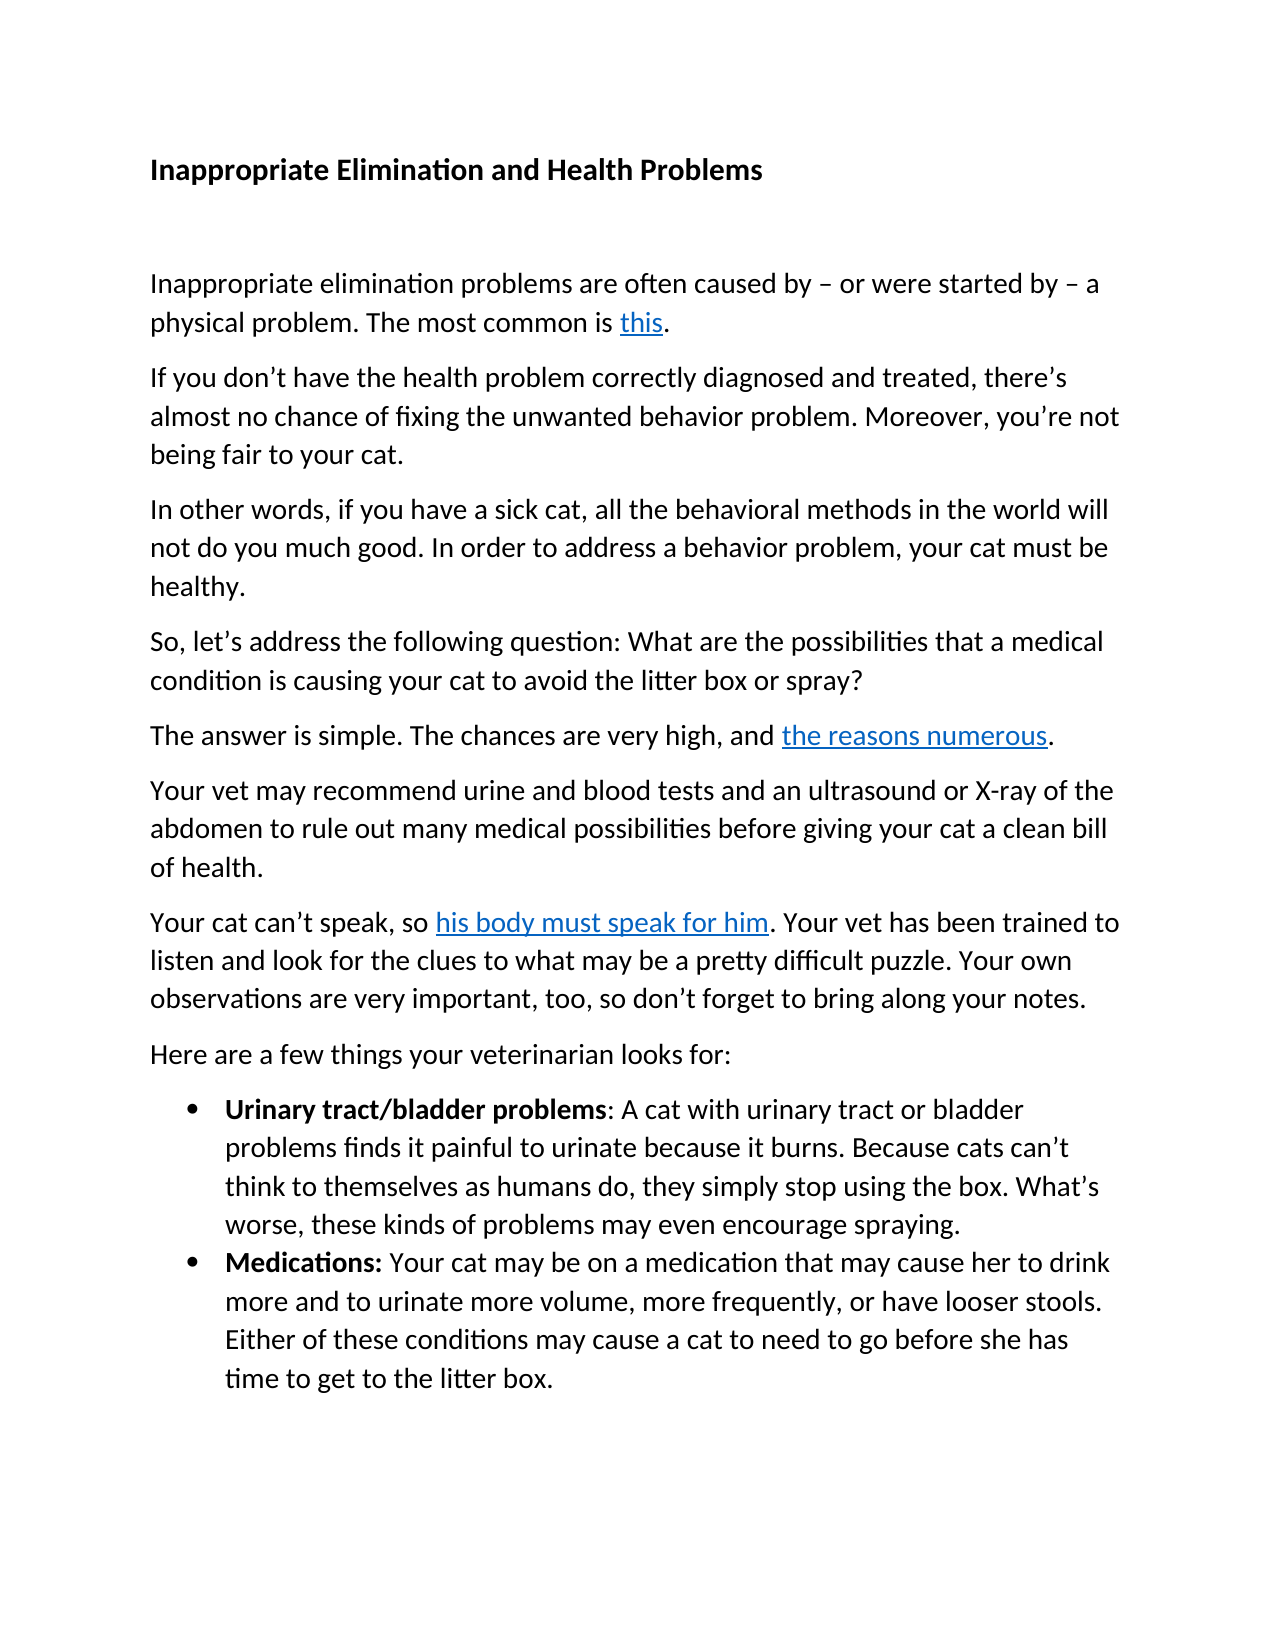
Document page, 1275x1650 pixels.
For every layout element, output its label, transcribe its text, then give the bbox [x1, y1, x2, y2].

text Here are a few things your veterinarian looks for: [150, 1036, 1125, 1071]
text Your vet may recommend urine and blood tests and an ultrasound or X-ray of the abdomen to rule out many medical possibilities before giving your cat a clean bill of health. [150, 772, 1125, 884]
text Inappropriate elimination problems are often caused by – or were started by – a physical problem. The most common is this. [150, 266, 1125, 340]
text The answer is simple. The chances are very high, and the reasons numerous. [150, 717, 1125, 752]
text Your cat can’t speak, so his body must speak for him. Your vet has been trained to listen and look for the clues to what may be a pretty difficult puzzle. Your own observations are very important, too, so don’t forget to bring along your notes. [150, 904, 1125, 1016]
list Urinary tract/bladder problems: A cat with urinary tract or bladder problems finds it painful to urinate because it burns. Because cats can’t think to themselves as humans do, they simply stop using the box. What’s worse, these kinds of problems may even encourage spraying. [187, 1091, 1125, 1242]
text So, let’s address the following question: What are the possibilities that a medical condition is causing your cat to avoid the litter box or spray? [150, 623, 1125, 697]
text If you don’t have the health problem correctly diagnosed and treated, there’s almost no chance of fixing the unwanted behavior problem. Moreover, you’re not being fair to your cat. [150, 359, 1125, 472]
text In other words, if you have a sick cat, all the behavioral methods in the world will not do you much good. In order to address a behavior problem, your cat must be healthy. [150, 491, 1125, 604]
text Inappropriate Elimination and Health Problems [150, 150, 1125, 188]
list Medications: Your cat may be on a medication that may cause her to drink more and to urinate more volume, more frequently, or have looser stools. Either of these conditions may cause a cat to need to go before she has time to get to the litter box. [187, 1244, 1125, 1396]
